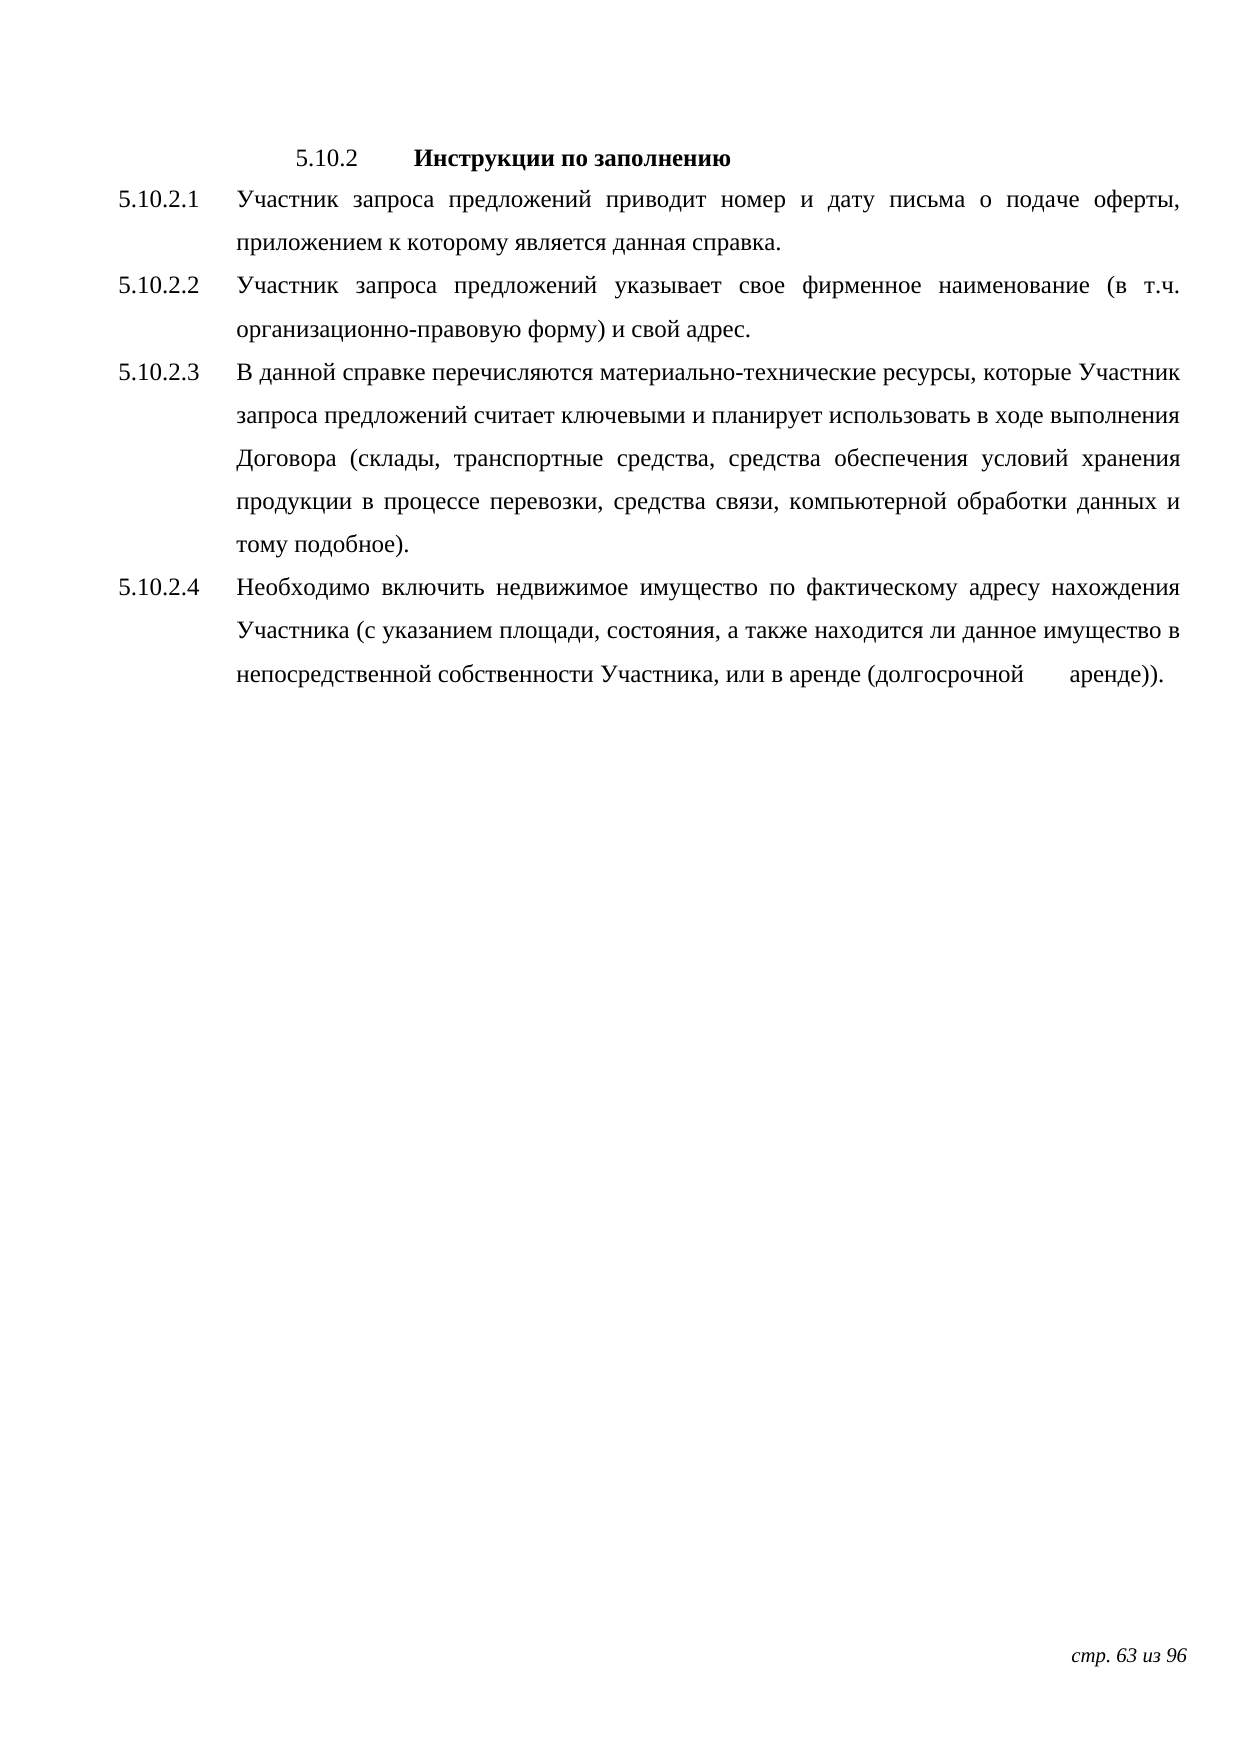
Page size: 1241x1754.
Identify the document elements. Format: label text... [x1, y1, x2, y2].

text Участник запроса предложений указывает свое фирменное наименование (в т.ч. организационно-правовую форму) и свой адрес. [118, 271, 1181, 342]
text Участник запроса предложений приводит номер и дату письма о подаче оферты, приложением к которому является данная справка. [118, 184, 1181, 256]
text Инструкции по заполнению [236, 143, 1181, 172]
text Необходимо включить недвижимое имущество по фактическому адресу нахождения Участника (с указанием площади, состояния, а также находится ли данное имущество в непосредственной собственности Участника, или в аренде (долгосрочной аренде)). [118, 572, 1181, 687]
text В данной справке перечисляются материально-технические ресурсы, которые Участник запроса предложений считает ключевыми и планирует использовать в ходе выполнения Договора (склады, транспортные средства, средства обеспечения условий хранения продукции в процессе перевозки, средства связи, компьютерной обработки данных и тому подобное). [118, 357, 1181, 558]
